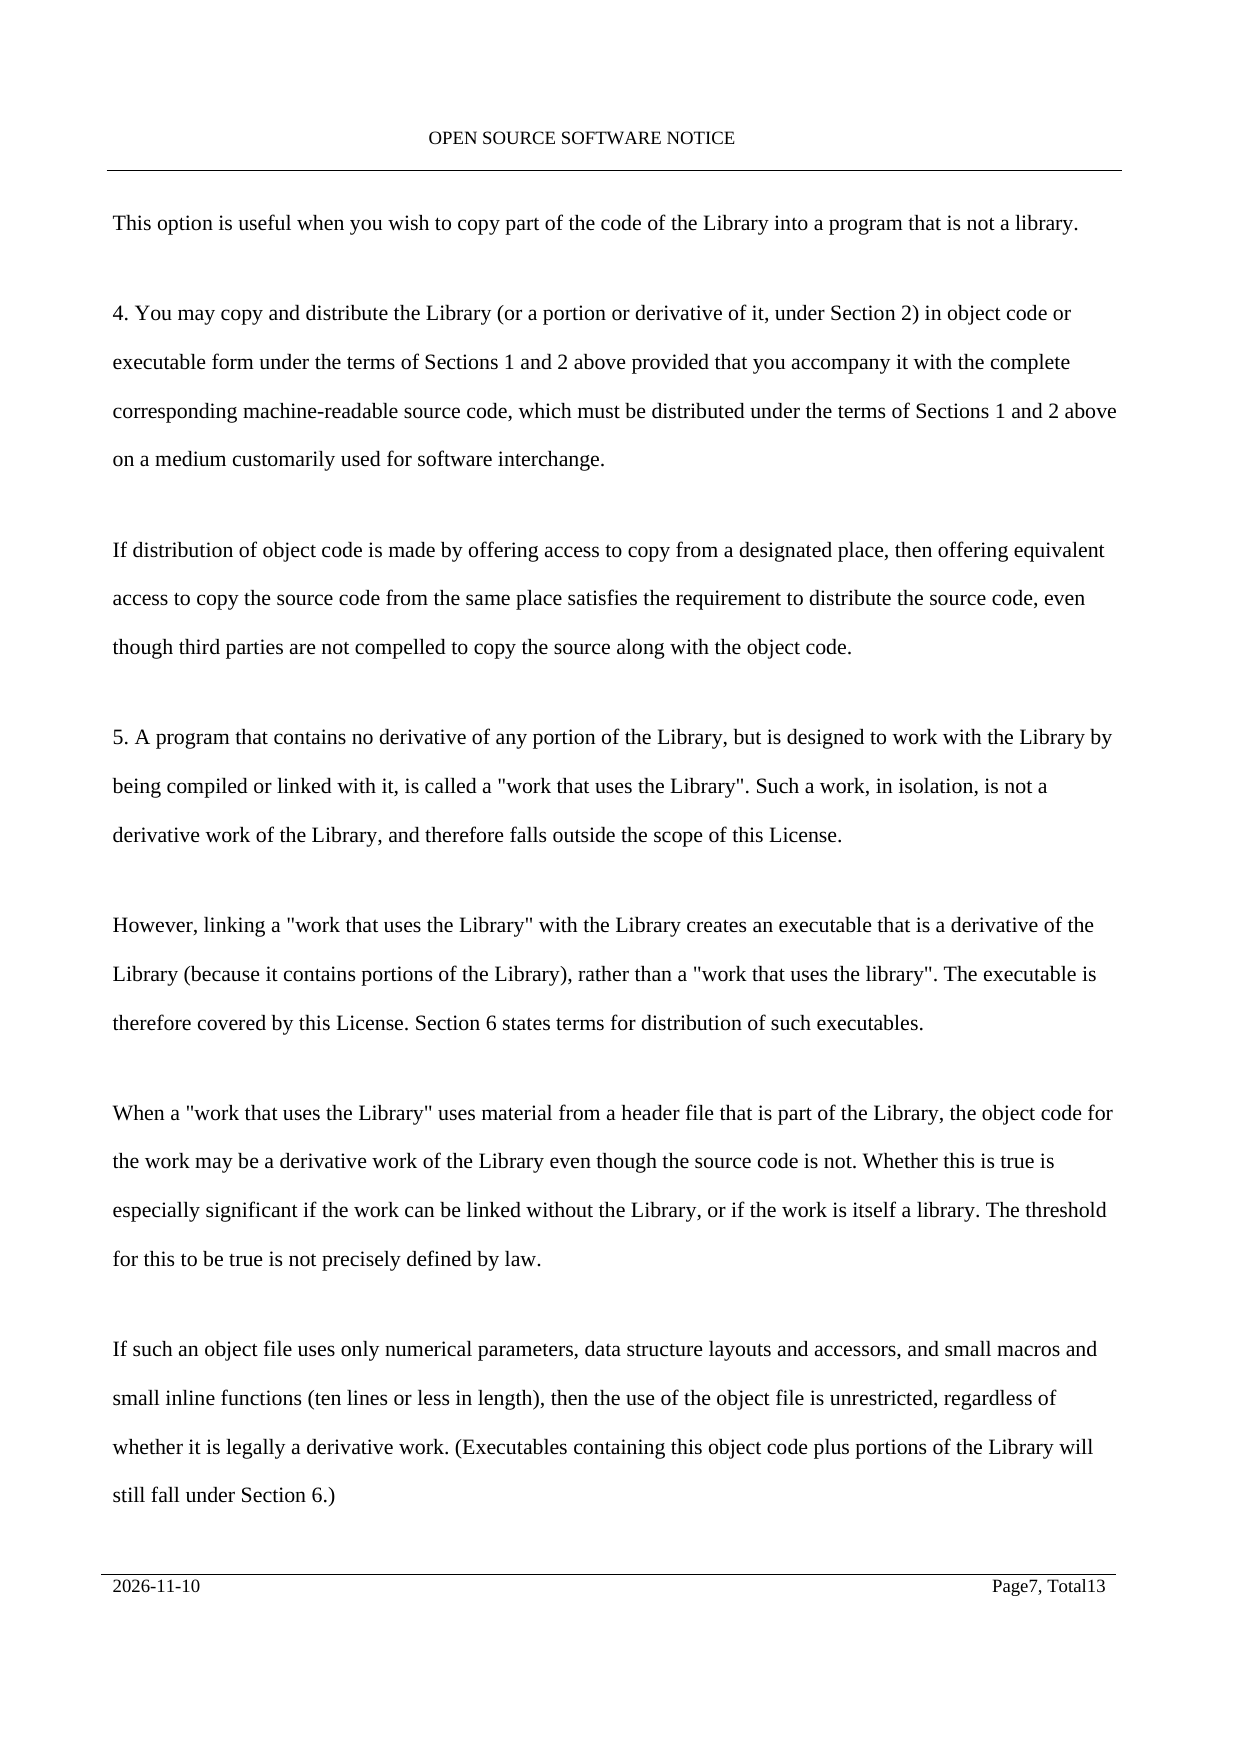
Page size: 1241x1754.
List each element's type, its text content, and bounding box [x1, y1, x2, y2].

text However, linking a "work that uses the Library" with the Library creates an executable that is a derivative of the Library (because it contains portions of the Library), rather than a "work that uses the library". The executable is therefore covered by this License. Section 6 states terms for distribution of such executables. [112, 908, 1128, 1038]
text 4. You may copy and distribute the Library (or a portion or derivative of it, under Section 2) in object code or executable form under the terms of Sections 1 and 2 above provided that you accompany it with the complete corresponding machine-readable source code, which must be distributed under the terms of Sections 1 and 2 above on a medium customarily used for software interchange. [112, 297, 1128, 475]
text If such an object file uses only numerical parameters, data structure layouts and accessors, and small macros and small inline functions (ten lines or less in length), then the use of the object file is unrestricted, regardless of whether it is legally a derivative work. (Executables containing this object code plus portions of the Library will still fall under Section 6.) [112, 1333, 1128, 1511]
text This option is useful when you wish to copy part of the code of the Library into a program that is not a library. [112, 206, 1128, 239]
text 5. A program that contains no derivative of any portion of the Library, but is designed to work with the Library by being compiled or linked with it, is called a "work that uses the Library". Such a work, in isolation, is not a derivative work of the Library, and therefore falls outside the scope of this License. [112, 721, 1128, 851]
text If distribution of object code is made by offering access to copy from a designated place, then offering equivalent access to copy the source code from the same place satisfies the requirement to distribute the source code, even though third parties are not compelled to copy the source along with the object code. [112, 533, 1128, 663]
text When a "work that uses the Library" uses material from a header file that is part of the Library, the object code for the work may be a derivative work of the Library even though the source code is not. Whether this is true is especially significant if the work can be linked without the Library, or if the work is itself a library. The threshold for this to be true is not precisely defined by law. [112, 1096, 1128, 1275]
